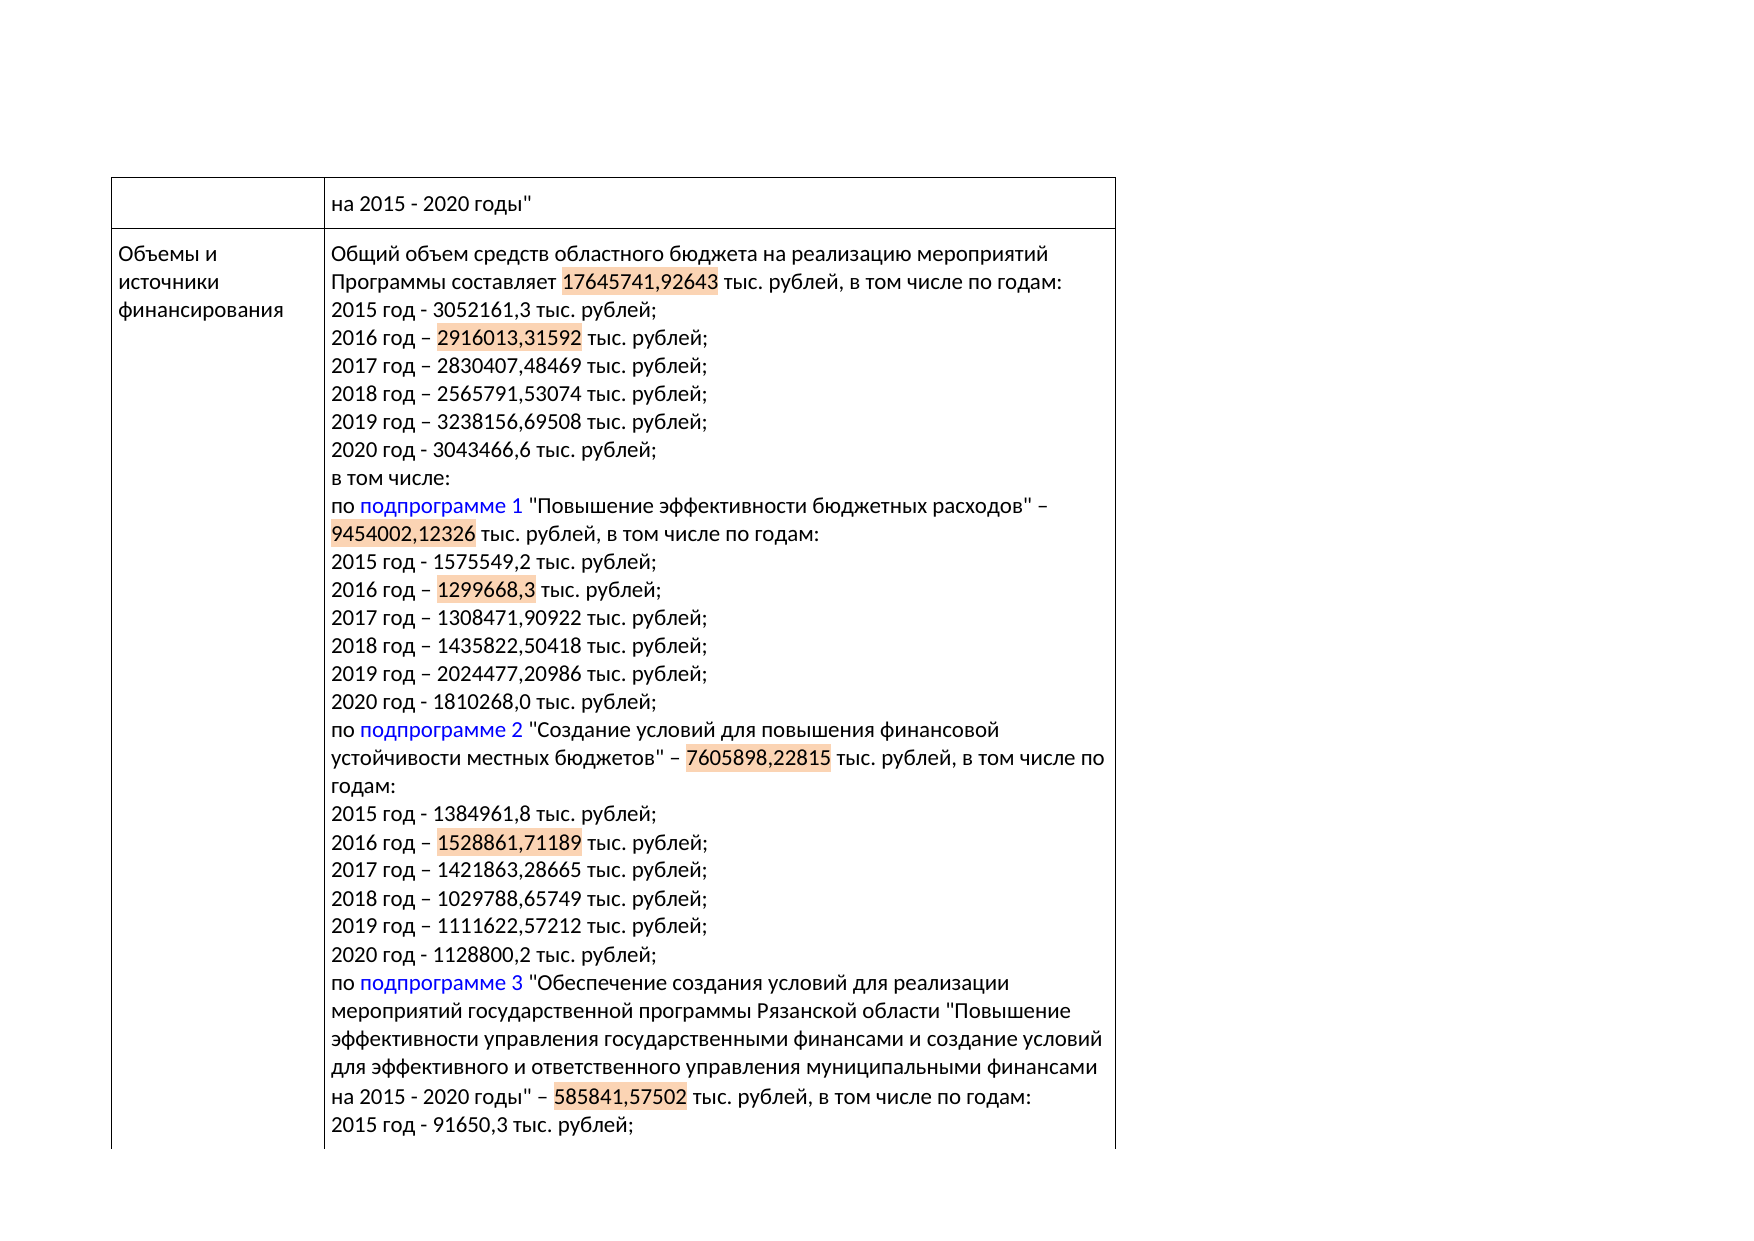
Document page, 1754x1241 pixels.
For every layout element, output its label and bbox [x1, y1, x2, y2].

table_cell [325, 178, 1115, 227]
table_cell [112, 229, 324, 1149]
table_cell [112, 178, 324, 227]
table_cell [325, 229, 1115, 1149]
